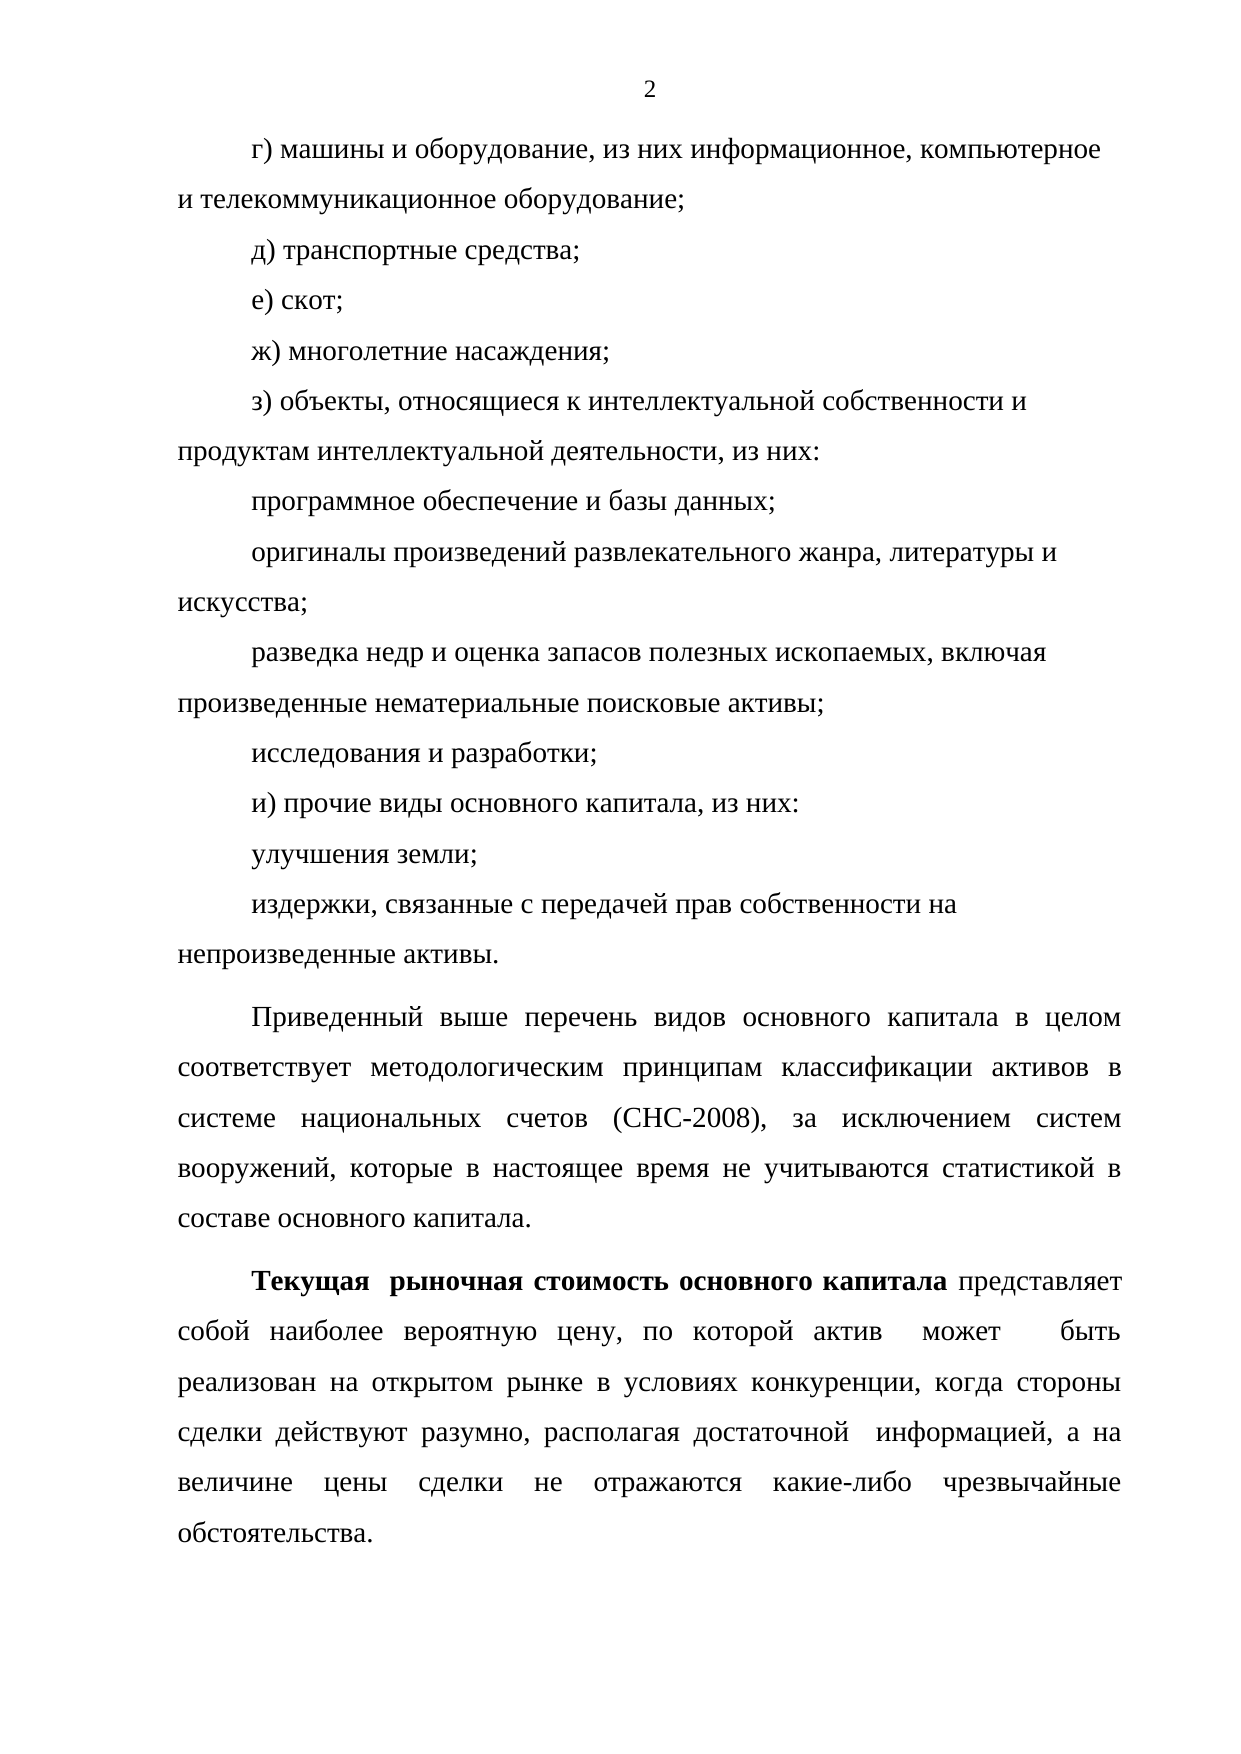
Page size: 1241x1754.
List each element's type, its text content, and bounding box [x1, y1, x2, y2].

text г) машины и оборудование, из них информационное, компьютерное и телекоммуникационное оборудование; [177, 131, 1122, 215]
text е) скот; [177, 282, 1122, 316]
text д) транспортные средства; [177, 232, 1122, 266]
text улучшения земли; [177, 836, 1122, 869]
text Приведенный выше перечень видов основного капитала в целом соответствует методологическим принципам классификации активов в системе национальных счетов (СНС-2008), за исключением систем вооружений, которые в настоящее время не учитываются статистикой в составе основного капитала. [177, 999, 1122, 1234]
text ж) многолетние насаждения; [177, 333, 1122, 366]
text исследования и разработки; [177, 735, 1122, 769]
text издержки, связанные с передачей прав собственности на непроизведенные активы. [177, 886, 1122, 970]
text программное обеспечение и базы данных; [177, 483, 1122, 517]
text разведка недр и оценка запасов полезных ископаемых, включая произведенные нематериальные поисковые активы; [177, 634, 1122, 718]
text з) объекты, относящиеся к интеллектуальной собственности и продуктам интеллектуальной деятельности, из них: [177, 383, 1093, 467]
list Текущая рыночная стоимость основного капитала представляет собой наиболее вероятную цену, по которой актив может быть реализован на открытом рынке в условиях конкуренции, когда стороны сделки действуют разумно, располагая достаточной информацией, а на величине цены сделки не отражаются какие-либо чрезвычайные обстоятельства. [177, 1263, 1122, 1548]
text оригиналы произведений развлекательного жанра, литературы и искусства; [177, 534, 1122, 618]
text и) прочие виды основного капитала, из них: [177, 785, 1122, 819]
